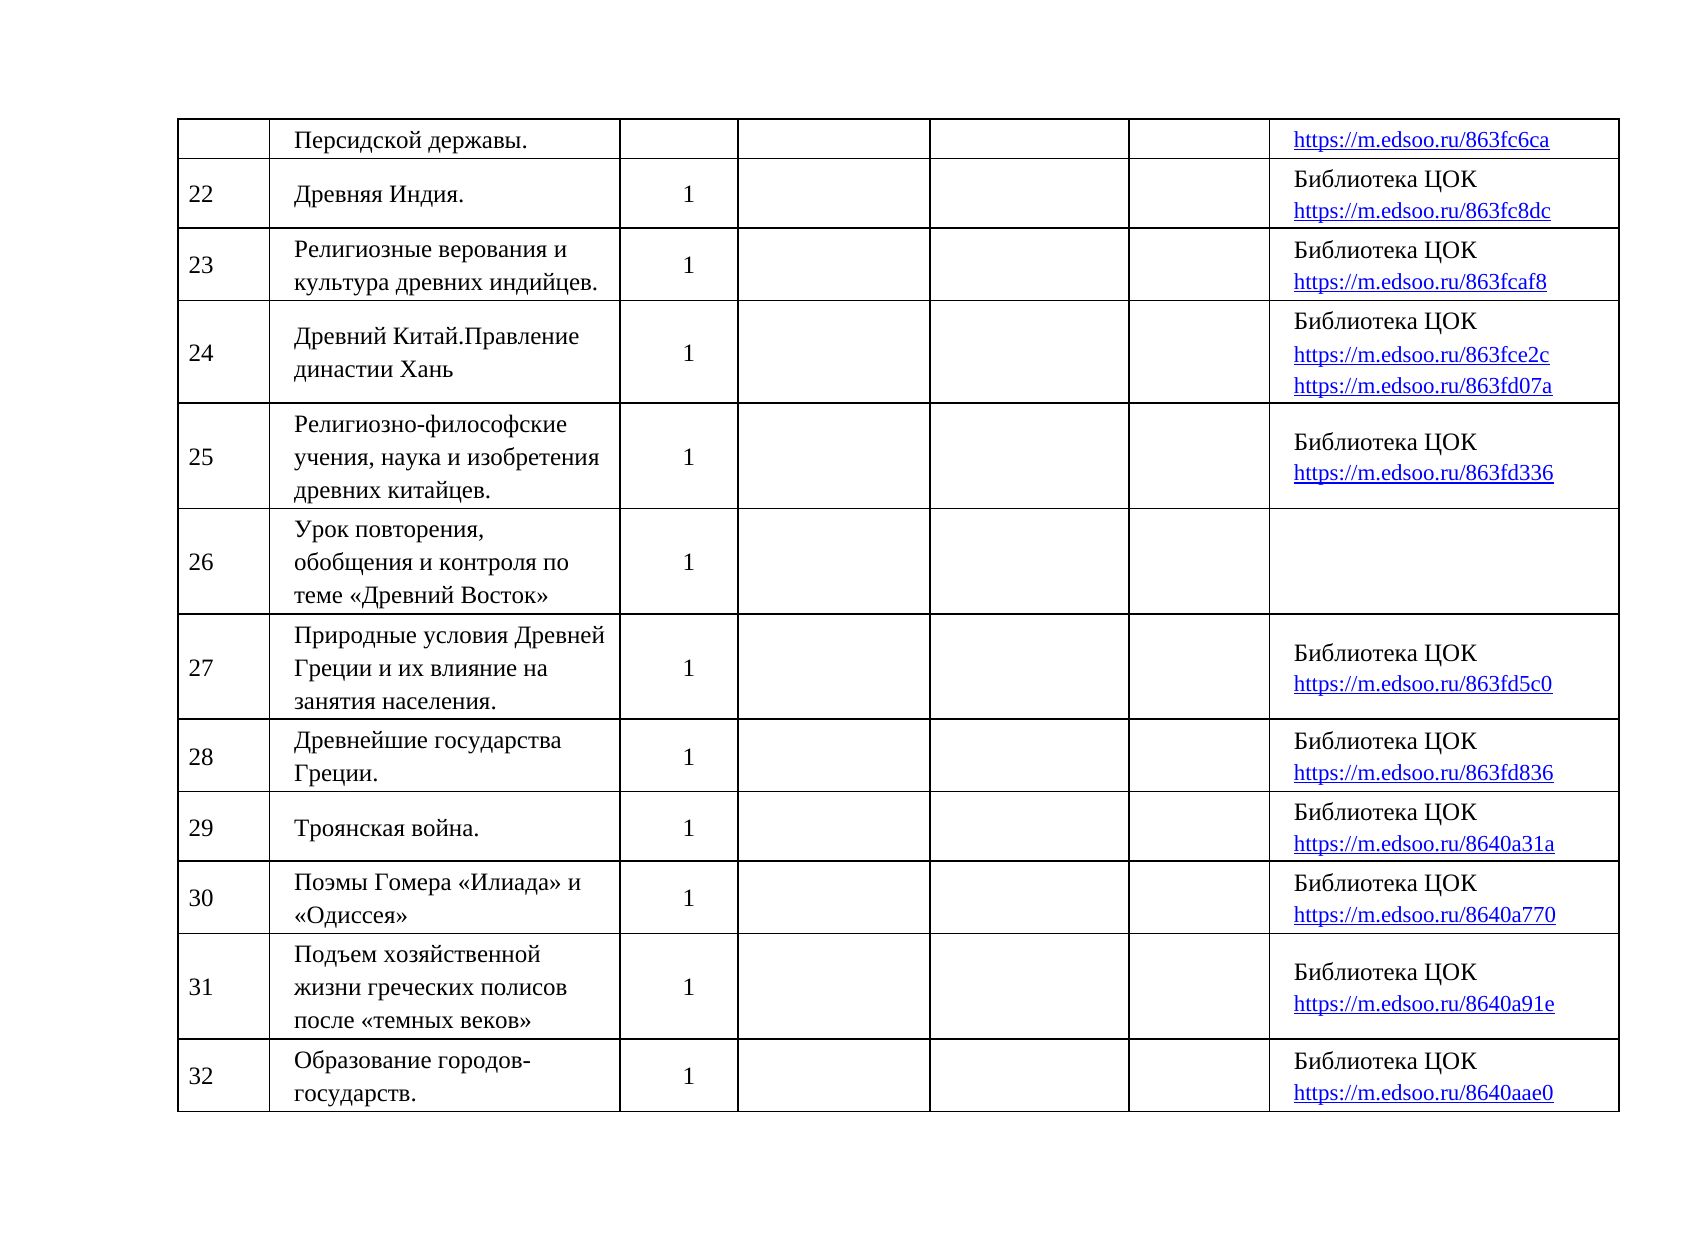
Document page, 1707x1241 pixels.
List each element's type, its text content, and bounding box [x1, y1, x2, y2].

table_cell [1270, 509, 1618, 613]
table_cell 27 [179, 615, 269, 718]
table_cell [739, 1040, 929, 1111]
table_cell 1 [621, 509, 737, 613]
table_cell 25 [179, 404, 269, 507]
table_cell 22 [179, 159, 269, 227]
table_cell Поэмы Гомера «Илиада» и «Одиссея» [270, 862, 619, 933]
table_cell [931, 934, 1128, 1038]
table_cell 1 [621, 404, 737, 507]
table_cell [1270, 120, 1618, 157]
table_cell [931, 301, 1128, 402]
table_cell [739, 934, 929, 1038]
table_cell [1130, 301, 1269, 402]
table_cell [1130, 509, 1269, 613]
table_cell 1 [621, 301, 737, 402]
table_cell [1130, 1040, 1269, 1111]
table_cell Религиозно-философские учения, наука и изобретения древних китайцев. [270, 404, 619, 507]
table_cell [739, 404, 929, 507]
table_cell 1 [621, 159, 737, 227]
table_cell Древняя Индия. [270, 159, 619, 227]
table_cell Библиотека ЦОК https://m.edsoo.ru/863fd5c0 [1270, 615, 1618, 718]
table_cell 32 [179, 1040, 269, 1111]
table_cell 31 [179, 934, 269, 1038]
table_cell Подъем хозяйственной жизни греческих полисов после «темных веков» [270, 934, 619, 1038]
table_cell Библиотека ЦОК https://m.edsoo.ru/863fcaf8 [1270, 229, 1618, 299]
table_cell Библиотека ЦОК https://m.edsoo.ru/863fd336 [1270, 404, 1618, 507]
table_cell 1 [621, 229, 737, 299]
table_cell [1130, 862, 1269, 933]
table_cell [931, 159, 1128, 227]
table_cell [931, 720, 1128, 791]
table_cell [1130, 120, 1269, 157]
table_cell 28 [179, 720, 269, 791]
table_cell [931, 229, 1128, 299]
table_cell [739, 862, 929, 933]
table_cell 24 [179, 301, 269, 402]
table_cell [739, 720, 929, 791]
table_cell [1130, 792, 1269, 860]
table_cell 1 [621, 934, 737, 1038]
table_cell 1 [621, 720, 737, 791]
table_cell Библиотека ЦОК https://m.edsoo.ru/863fc8dc [1270, 159, 1618, 227]
table_cell [931, 615, 1128, 718]
table_cell [1130, 615, 1269, 718]
table_cell [739, 120, 929, 157]
table_cell 1 [621, 792, 737, 860]
table_cell [931, 509, 1128, 613]
table_cell Древний Китай.Правление династии Хань [270, 301, 619, 402]
table_cell [739, 509, 929, 613]
table_cell [1130, 229, 1269, 299]
table_cell 1 [621, 1040, 737, 1111]
table_cell 26 [179, 509, 269, 613]
table_cell Урок повторения, обобщения и контроля по теме «Древний Восток» [270, 509, 619, 613]
table_cell Библиотека ЦОК https://m.edsoo.ru/8640a31a [1270, 792, 1618, 860]
table_cell [739, 159, 929, 227]
table_cell [931, 120, 1128, 157]
table_cell 29 [179, 792, 269, 860]
table_cell Библиотека ЦОК https://m.edsoo.ru/8640aae0 [1270, 1040, 1618, 1111]
table_cell [1130, 159, 1269, 227]
table_cell Библиотека ЦОК https://m.edsoo.ru/863fd836 [1270, 720, 1618, 791]
table_cell [1130, 934, 1269, 1038]
table_cell [739, 615, 929, 718]
table_cell Религиозные верования и культура древних индийцев. [270, 229, 619, 299]
table_cell Образование городов-государств. [270, 1040, 619, 1111]
table_cell Троянская война. [270, 792, 619, 860]
table_cell [931, 1040, 1128, 1111]
table_cell 30 [179, 862, 269, 933]
table_cell Древнейшие государства Греции. [270, 720, 619, 791]
table_cell 21 [179, 120, 269, 157]
table_cell 1 [621, 862, 737, 933]
table_cell Библиотека ЦОК https://m.edsoo.ru/8640a91e [1270, 934, 1618, 1038]
table_cell [931, 792, 1128, 860]
table_cell Природные условия Древней Греции и их влияние на занятия населения. [270, 615, 619, 718]
table_cell [739, 301, 929, 402]
table_cell 23 [179, 229, 269, 299]
table_cell [1130, 404, 1269, 507]
table_cell Библиотека ЦОК https://m.edsoo.ru/863fce2c https://m.edsoo.ru/863fd07a [1270, 301, 1618, 402]
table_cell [270, 120, 619, 157]
table_cell 1 [621, 120, 737, 157]
table_cell [739, 229, 929, 299]
table_cell Библиотека ЦОК https://m.edsoo.ru/8640a770 [1270, 862, 1618, 933]
table_cell [931, 862, 1128, 933]
table_cell [1130, 720, 1269, 791]
table_cell 1 [621, 615, 737, 718]
table_cell [739, 792, 929, 860]
table_cell [931, 404, 1128, 507]
